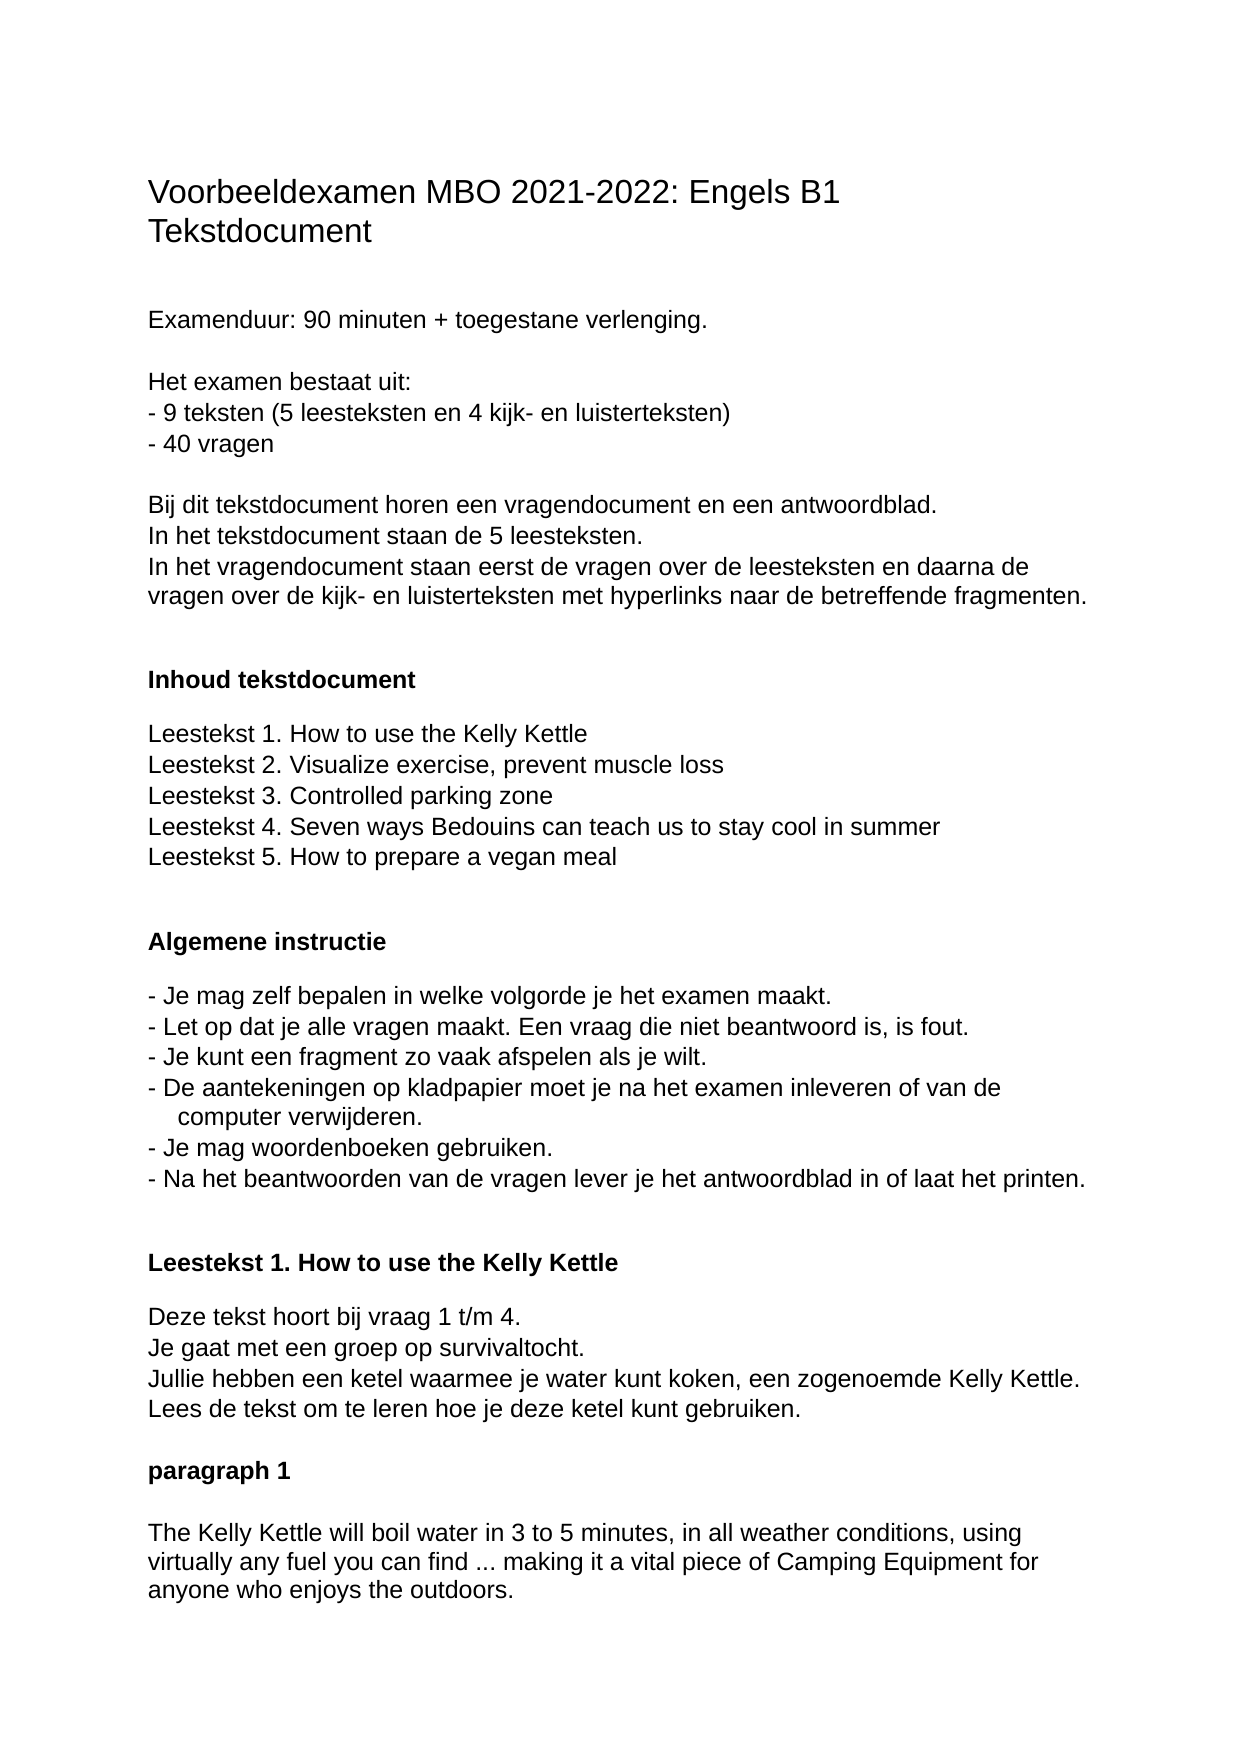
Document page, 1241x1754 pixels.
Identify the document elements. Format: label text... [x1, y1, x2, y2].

text Leestekst 1. How to use the Kelly Kettle [148, 719, 1093, 748]
title Voorbeeldexamen MBO 2021-2022: Engels B1 Tekstdocument [148, 173, 1093, 249]
text - De aantekeningen op kladpapier moet je na het examen inleveren of van de computer verwijderen. [148, 1073, 1093, 1131]
subtitle Inhoud tekstdocument [148, 665, 1093, 694]
text paragraph 1 [148, 1456, 1093, 1485]
text - Na het beantwoorden van de vragen lever je het antwoordblad in of laat het printen. [148, 1164, 1093, 1192]
subtitle Algemene instructie [148, 927, 1093, 956]
text - 40 vragen [148, 429, 1093, 457]
text Je gaat met een groep op survivaltocht. [148, 1333, 1093, 1362]
text Bij dit tekstdocument horen een vragendocument en een antwoordblad. [148, 490, 1093, 519]
text - Je kunt een fragment zo vaak afspelen als je wilt. [148, 1042, 1093, 1071]
text - Je mag zelf bepalen in welke volgorde je het examen maakt. [148, 981, 1093, 1009]
text Leestekst 2. Visualize exercise, prevent muscle loss [148, 750, 1093, 779]
text Leestekst 4. Seven ways Bedouins can teach us to stay cool in summer [148, 812, 1093, 840]
subtitle Leestekst 1. How to use the Kelly Kettle [148, 1248, 1093, 1277]
text Deze tekst hoort bij vraag 1 t/m 4. [148, 1302, 1093, 1331]
text Leestekst 5. How to prepare a vegan meal [148, 842, 1093, 871]
text Jullie hebben een ketel waarmee je water kunt koken, een zogenoemde Kelly Kettle. [148, 1364, 1093, 1392]
text - Let op dat je alle vragen maakt. Een vraag die niet beantwoord is, is fout. [148, 1012, 1093, 1040]
text Leestekst 3. Controlled parking zone [148, 781, 1093, 809]
text In het vragendocument staan eerst de vragen over de leesteksten en daarna de vragen over de kijk- en luisterteksten met hyperlinks naar de betreffende fragmenten. [148, 552, 1093, 609]
text - Je mag woordenboeken gebruiken. [148, 1133, 1093, 1162]
text Examenduur: 90 minuten + toegestane verlenging. [148, 305, 1093, 334]
text In het tekstdocument staan de 5 leesteksten. [148, 521, 1093, 550]
text The Kelly Kettle will boil water in 3 to 5 minutes, in all weather conditions, using virtually any fuel you can find ... making it a vital piece of Camping Equipment for anyone who enjoys the outdoors. [148, 1518, 1093, 1604]
text Lees de tekst om te leren hoe je deze ketel kunt gebruiken. [148, 1394, 1093, 1423]
text Het examen bestaat uit: [148, 367, 1093, 396]
text - 9 teksten (5 leesteksten en 4 kijk- en luisterteksten) [148, 398, 1093, 427]
